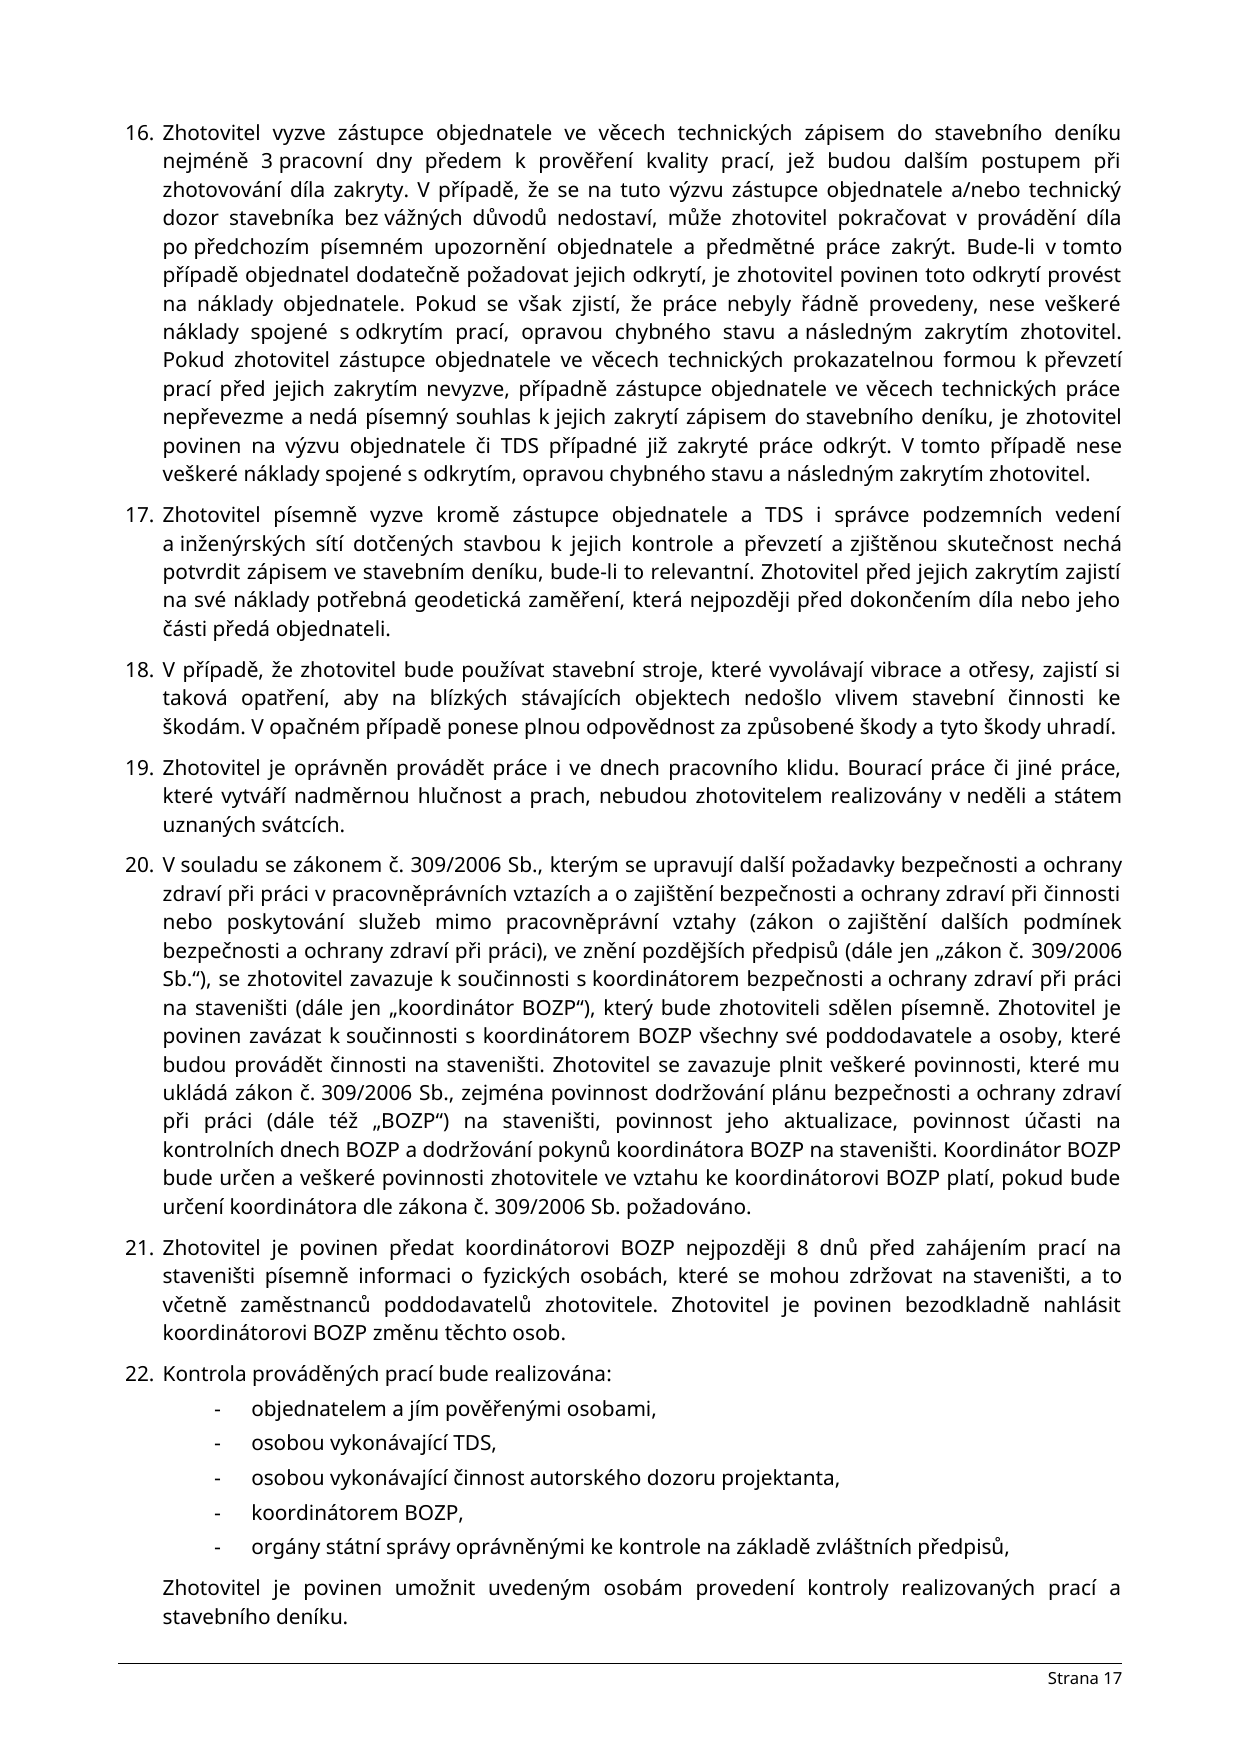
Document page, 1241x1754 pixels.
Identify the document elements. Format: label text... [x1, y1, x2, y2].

list koordinátorem BOZP, [214, 1498, 1122, 1526]
list objednatelem a jím pověřenými osobami, [214, 1394, 1122, 1422]
list osobou vykonávající TDS, [214, 1428, 1122, 1457]
list V případě, že zhotovitel bude používat stavební stroje, které vyvolávají vibrace a otřesy, zajistí si taková opatření, aby na blízkých stávajících objektech nedošlo vlivem stavební činnosti ke škodám. V opačném případě ponese plnou odpovědnost za způsobené škody a tyto škody uhradí. [125, 655, 1122, 740]
text Zhotovitel je povinen umožnit uvedeným osobám provedení kontroly realizovaných prací a stavebního deníku. [162, 1573, 1122, 1630]
list Zhotovitel vyzve zástupce objednatele ve věcech technických zápisem do stavebního deníku nejméně 3 pracovní dny předem k prověření kvality prací, jež budou dalším postupem při zhotovování díla zakryty. V případě, že se na tuto výzvu zástupce objednatele a/nebo technický dozor stavebníka bez vážných důvodů nedostaví, může zhotovitel pokračovat v provádění díla po předchozím písemném upozornění objednatele a předmětné práce zakrýt. Bude-li v tomto případě objednatel dodatečně požadovat jejich odkrytí, je zhotovitel povinen toto odkrytí provést na náklady objednatele. Pokud se však zjistí, že práce nebyly řádně provedeny, nese veškeré náklady spojené s odkrytím prací, opravou chybného stavu a následným zakrytím zhotovitel. Pokud zhotovitel zástupce objednatele ve věcech technických prokazatelnou formou k převzetí prací před jejich zakrytím nevyzve, případně zástupce objednatele ve věcech technických práce nepřevezme a nedá písemný souhlas k jejich zakrytí zápisem do stavebního deníku, je zhotovitel povinen na výzvu objednatele či TDS případné již zakryté práce odkrýt. V tomto případě nese veškeré náklady spojené s odkrytím, opravou chybného stavu a následným zakrytím zhotovitel. [125, 118, 1122, 488]
list Zhotovitel je oprávněn provádět práce i ve dnech pracovního klidu. Bourací práce či jiné práce, které vytváří nadměrnou hlučnost a prach, nebudou zhotovitelem realizovány v neděli a státem uznaných svátcích. [125, 753, 1122, 838]
list Kontrola prováděných prací bude realizována: [125, 1359, 1122, 1387]
list osobou vykonávající činnost autorského dozoru projektanta, [214, 1463, 1122, 1492]
list orgány státní správy oprávněnými ke kontrole na základě zvláštních předpisů, [214, 1532, 1122, 1561]
list Zhotovitel je povinen předat koordinátorovi BOZP nejpozději 8 dnů před zahájením prací na staveništi písemně informaci o fyzických osobách, které se mohou zdržovat na staveništi, a to včetně zaměstnanců poddodavatelů zhotovitele. Zhotovitel je povinen bezodkladně nahlásit koordinátorovi BOZP změnu těchto osob. [125, 1233, 1122, 1347]
list V souladu se zákonem č. 309/2006 Sb., kterým se upravují další požadavky bezpečnosti a ochrany zdraví při práci v pracovněprávních vztazích a o zajištění bezpečnosti a ochrany zdraví při činnosti nebo poskytování služeb mimo pracovněprávní vztahy (zákon o zajištění dalších podmínek bezpečnosti a ochrany zdraví při práci), ve znění pozdějších předpisů (dále jen „zákon č. 309/2006 Sb.“), se zhotovitel zavazuje k součinnosti s koordinátorem bezpečnosti a ochrany zdraví při práci na staveništi (dále jen „koordinátor BOZP“), který bude zhotoviteli sdělen písemně. Zhotovitel je povinen zavázat k součinnosti s koordinátorem BOZP všechny své poddodavatele a osoby, které budou provádět činnosti na staveništi. Zhotovitel se zavazuje plnit veškeré povinnosti, které mu ukládá zákon č. 309/2006 Sb., zejména povinnost dodržování plánu bezpečnosti a ochrany zdraví při práci (dále též „BOZP“) na staveništi, povinnost jeho aktualizace, povinnost účasti na kontrolních dnech BOZP a dodržování pokynů koordinátora BOZP na staveništi. Koordinátor BOZP bude určen a veškeré povinnosti zhotovitele ve vztahu ke koordinátorovi BOZP platí, pokud bude určení koordinátora dle zákona č. 309/2006 Sb. požadováno. [125, 851, 1122, 1220]
list Zhotovitel písemně vyzve kromě zástupce objednatele a TDS i správce podzemních vedení a inženýrských sítí dotčených stavbou k jejich kontrole a převzetí a zjištěnou skutečnost nechá potvrdit zápisem ve stavebním deníku, bude-li to relevantní. Zhotovitel před jejich zakrytím zajistí na své náklady potřebná geodetická zaměření, která nejpozději před dokončením díla nebo jeho části předá objednateli. [125, 500, 1122, 642]
